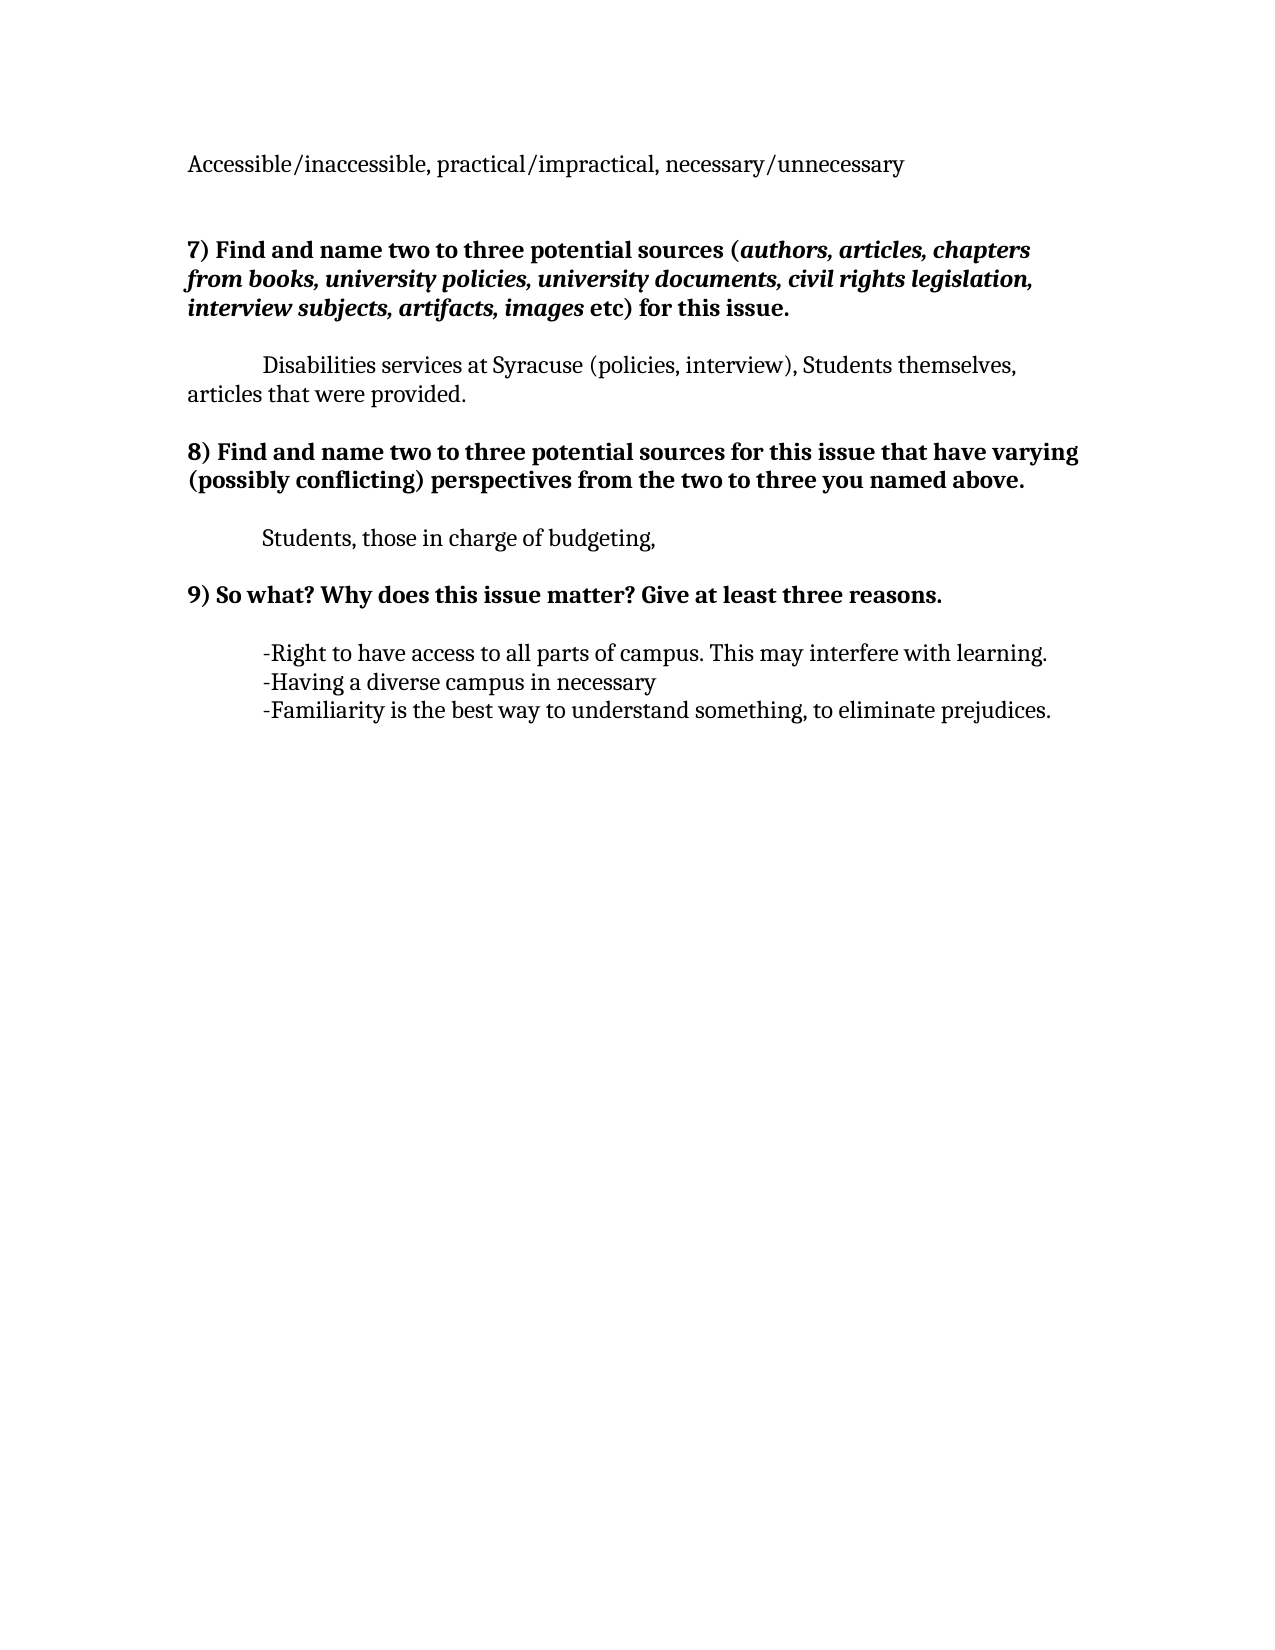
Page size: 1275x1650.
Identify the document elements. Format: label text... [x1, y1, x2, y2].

text Students, those in charge of budgeting, [187, 524, 1087, 552]
text -Familiarity is the best way to understand something, to eliminate prejudices. [187, 696, 1087, 725]
text 9) So what? Why does this issue matter? Give at least three reasons. [187, 581, 1087, 610]
text 7) Find and name two to three potential sources (authors, articles, chapters from books, university policies, university documents, civil rights legislation, interview subjects, artifacts, images etc) for this issue. [187, 236, 1087, 322]
text Accessible/inaccessible, practical/impractical, necessary/unnecessary [187, 150, 1087, 179]
text 8) Find and name two to three potential sources for this issue that have varying (possibly conflicting) perspectives from the two to three you named above. [187, 437, 1087, 495]
text Disabilities services at Syracuse (policies, interview), Students themselves, articles that were provided. [187, 351, 1087, 409]
text -Having a diverse campus in necessary [187, 667, 1087, 696]
text -Right to have access to all parts of campus. This may interfere with learning. [187, 639, 1087, 667]
